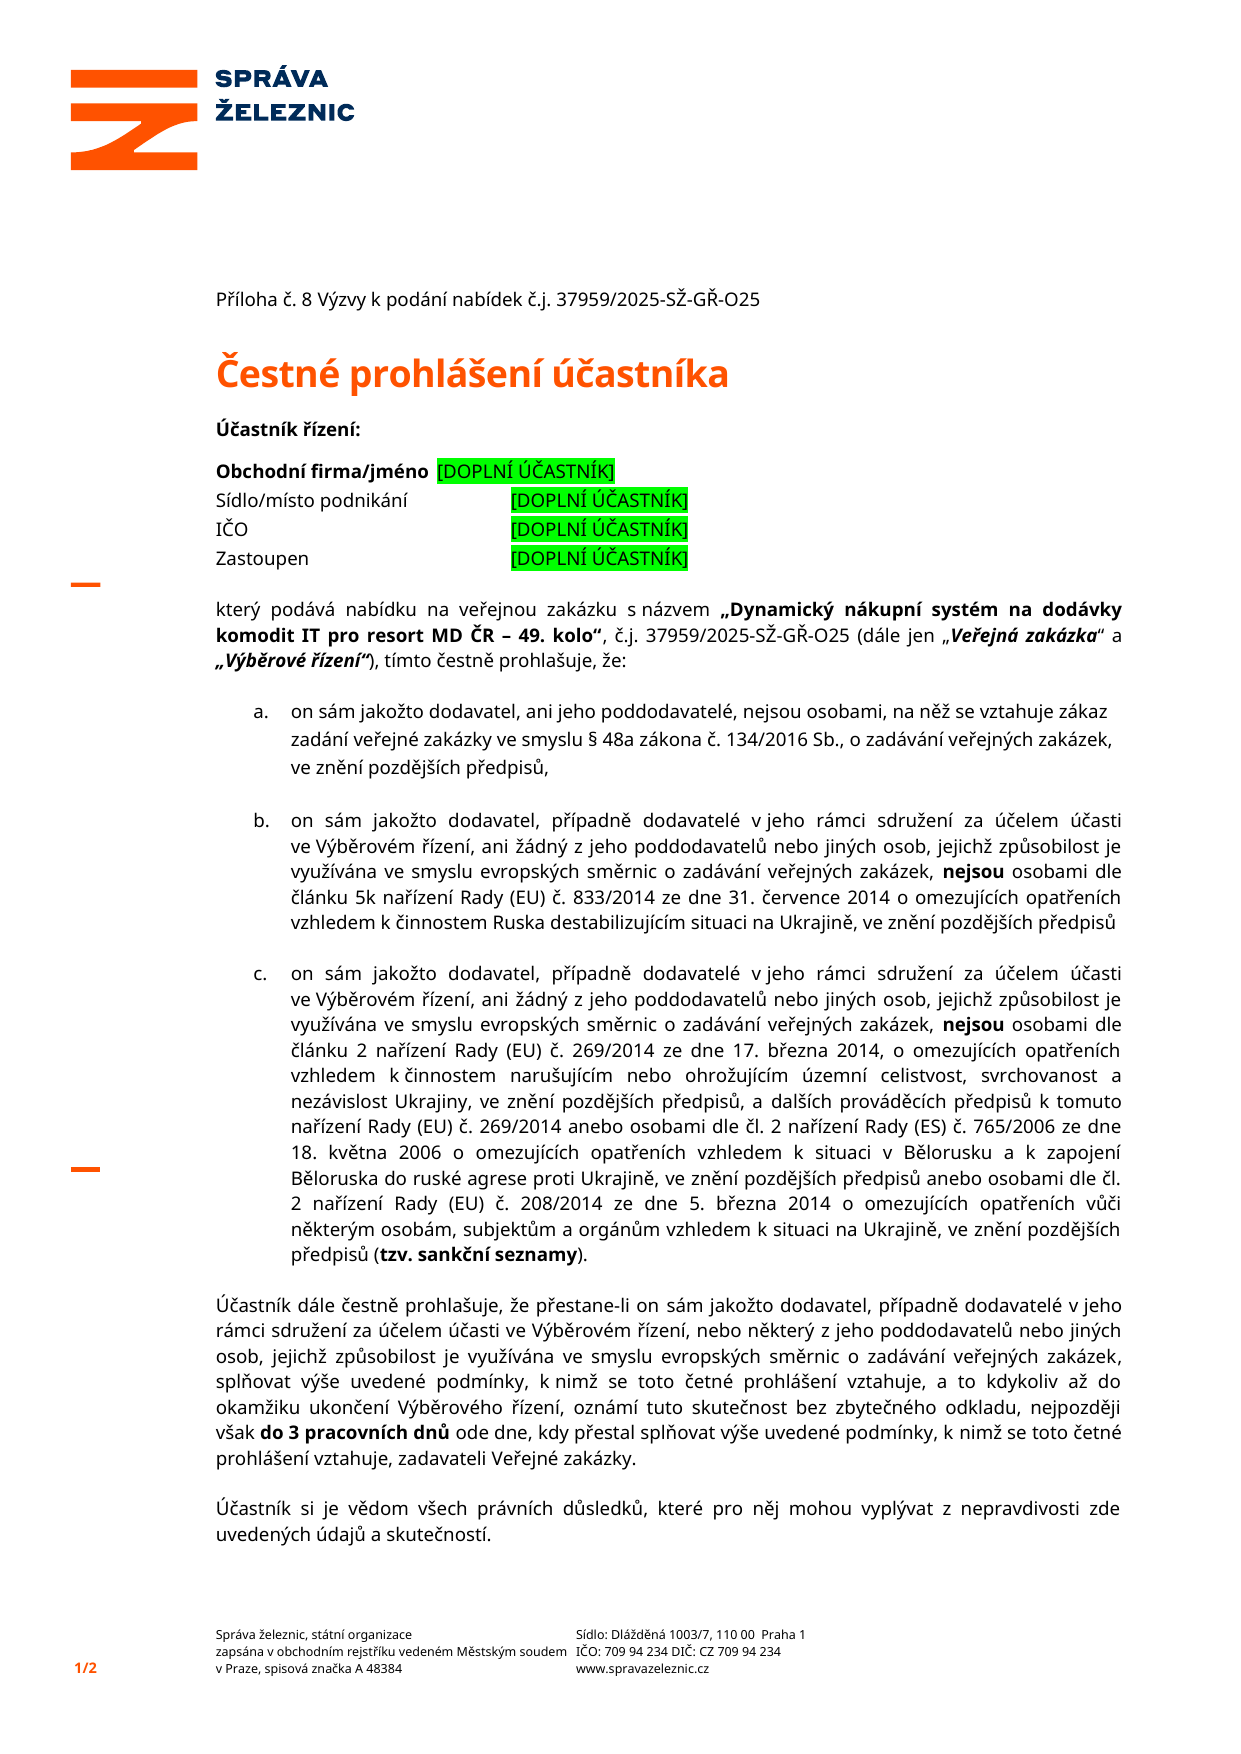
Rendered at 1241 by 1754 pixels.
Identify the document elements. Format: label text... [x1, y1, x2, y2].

list on sám jakožto dodavatel, případně dodavatelé v jeho rámci sdružení za účelem účasti ve Výběrovém řízení, ani žádný z jeho poddodavatelů nebo jiných osob, jejichž způsobilost je využívána ve smyslu evropských směrnic o zadávání veřejných zakázek, nejsou osobami dle článku 5k nařízení Rady (EU) č. 833/2014 ze dne 31. července 2014 o omezujících opatřeních vzhledem k činnostem Ruska destabilizujícím situaci na Ukrajině, ve znění pozdějších předpisů [253, 808, 1122, 935]
text Účastník dále čestně prohlašuje, že přestane-li on sám jakožto dodavatel, případně dodavatelé v jeho rámci sdružení za účelem účasti ve Výběrovém řízení, nebo některý z jeho poddodavatelů nebo jiných osob, jejichž způsobilost je využívána ve smyslu evropských směrnic o zadávání veřejných zakázek, splňovat výše uvedené podmínky, k nimž se toto četné prohlášení vztahuje, a to kdykoliv až do okamžiku ukončení Výběrového řízení, oznámí tuto skutečnost bez zbytečného odkladu, nejpozději však do 3 pracovních dnů ode dne, kdy přestal splňovat výše uvedené podmínky, k nimž se toto četné prohlášení vztahuje, zadavateli Veřejné zakázky. [216, 1292, 1122, 1471]
list on sám jakožto dodavatel, případně dodavatelé v jeho rámci sdružení za účelem účasti ve Výběrovém řízení, ani žádný z jeho poddodavatelů nebo jiných osob, jejichž způsobilost je využívána ve smyslu evropských směrnic o zadávání veřejných zakázek, nejsou osobami dle článku 2 nařízení Rady (EU) č. 269/2014 ze dne 17. března 2014, o omezujících opatřeních vzhledem k činnostem narušujícím nebo ohrožujícím územní celistvost, svrchovanost a nezávislost Ukrajiny, ve znění pozdějších předpisů, a dalších prováděcích předpisů k tomuto nařízení Rady (EU) č. 269/2014 anebo osobami dle čl. 2 nařízení Rady (ES) č. 765/2006 ze dne 18. května 2006 o omezujících opatřeních vzhledem k situaci v Bělorusku a k zapojení Běloruska do ruské agrese proti Ukrajině, ve znění pozdějších předpisů anebo osobami dle čl. 2 nařízení Rady (EU) č. 208/2014 ze dne 5. března 2014 o omezujících opatřeních vůči některým osobám, subjektům a orgánům vzhledem k situaci na Ukrajině, ve znění pozdějších předpisů (tzv. sankční seznamy). [253, 961, 1122, 1267]
text IČO [DOPLNÍ ÚČASTNÍK] [216, 513, 1122, 542]
text Účastník si je vědom všech právních důsledků, které pro něj mohou vyplývat z nepravdivosti zde uvedených údajů a skutečností. [216, 1496, 1122, 1547]
text Zastoupen [DOPLNÍ ÚČASTNÍK] [216, 542, 1122, 571]
text Účastník řízení: [216, 412, 1122, 443]
text Příloha č. 8 Výzvy k podání nabídek č.j. 37959/2025-SŽ-GŘ-O25 [216, 286, 1122, 311]
text Obchodní firma/jméno [DOPLNÍ ÚČASTNÍK] [216, 455, 1122, 484]
list on sám jakožto dodavatel, ani jeho poddodavatelé, nejsou osobami, na něž se vztahuje zákaz zadání veřejné zakázky ve smyslu § 48a zákona č. 134/2016 Sb., o zadávání veřejných zakázek, ve znění pozdějších předpisů, [253, 698, 1122, 779]
subtitle Čestné prohlášení účastníka [216, 347, 1122, 398]
text který podává nabídku na veřejnou zakázku s názvem „Dynamický nákupní systém na dodávky komodit IT pro resort MD ČR – 49. kolo“, č.j. 37959/2025-SŽ-GŘ-O25 (dále jen „Veřejná zakázka“ a „Výběrové řízení“), tímto čestně prohlašuje, že: [216, 596, 1122, 673]
text Sídlo/místo podnikání [DOPLNÍ ÚČASTNÍK] [216, 484, 1122, 513]
